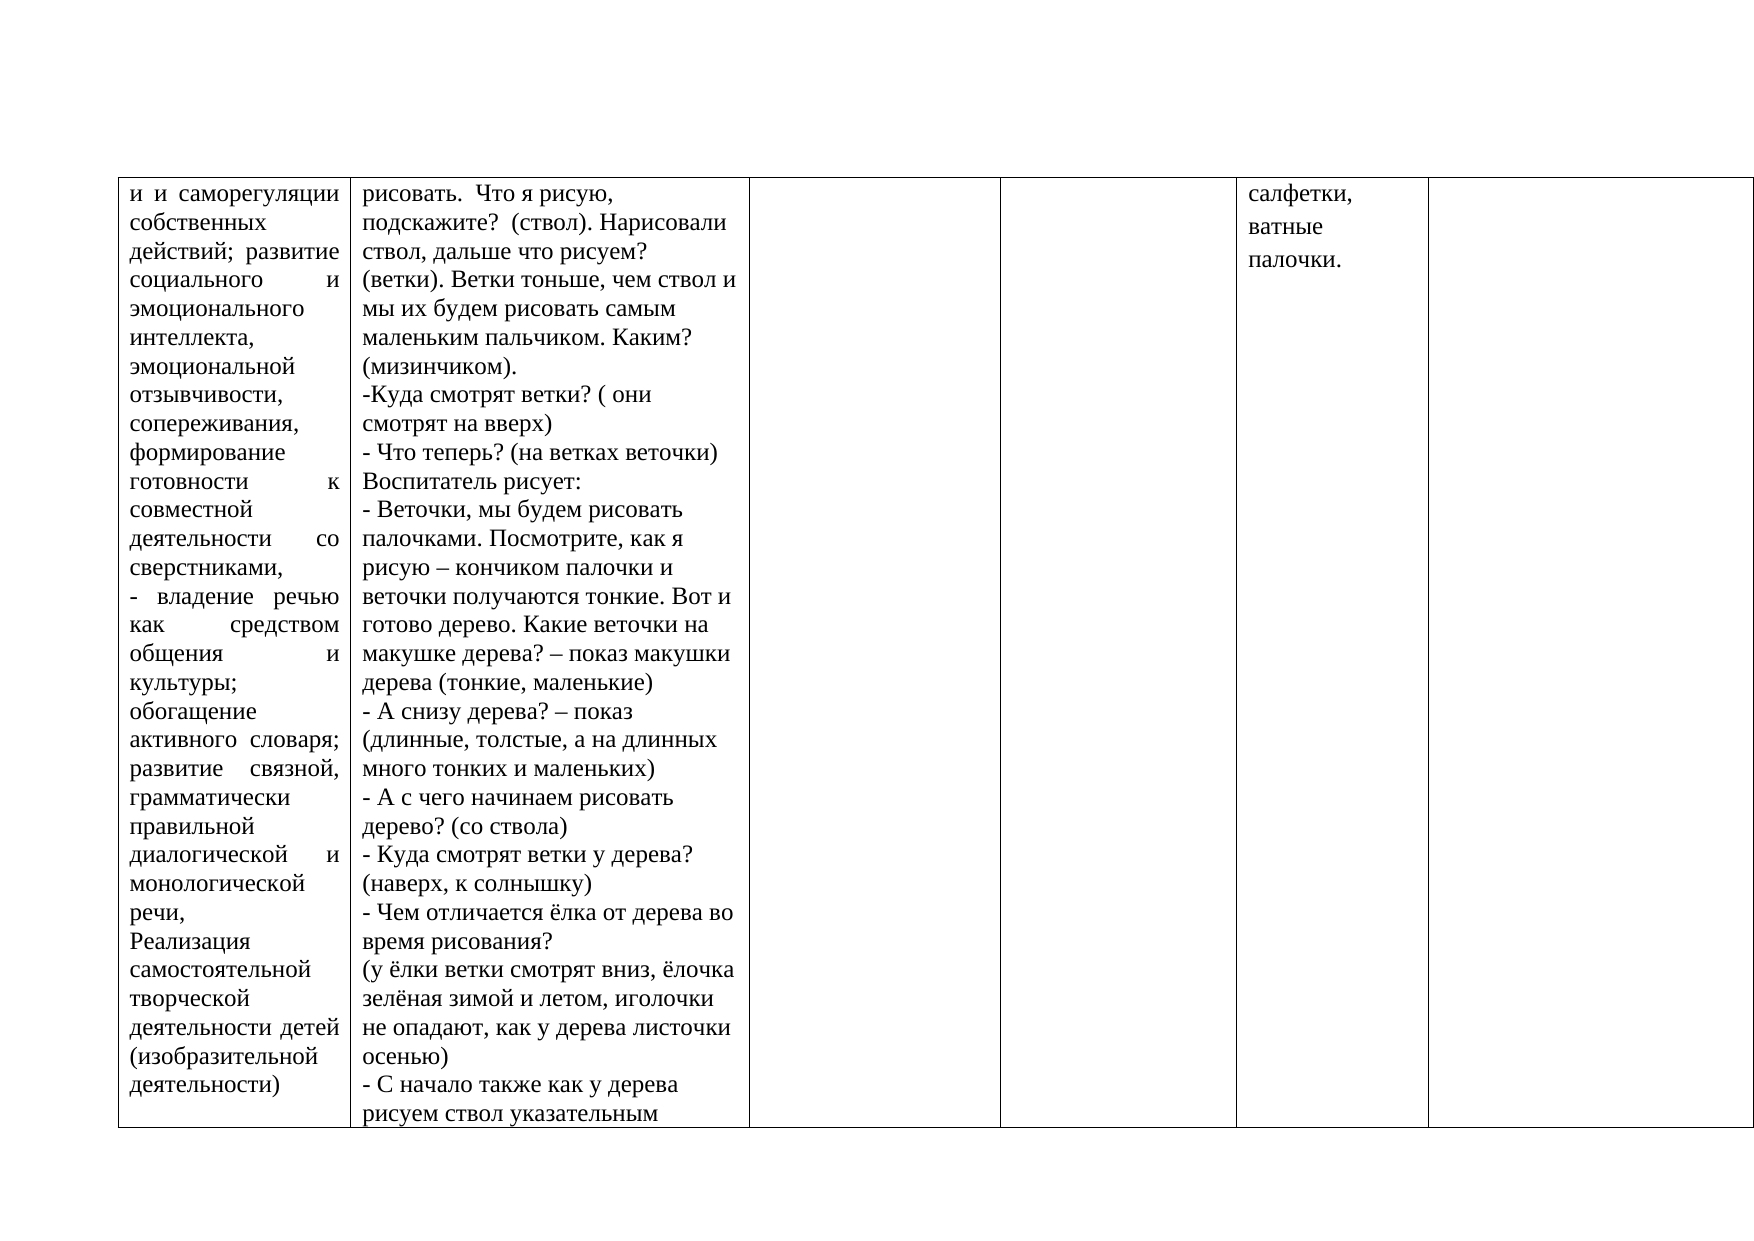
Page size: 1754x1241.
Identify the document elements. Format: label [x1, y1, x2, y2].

table_cell [119, 178, 350, 1127]
table_cell [351, 178, 749, 1127]
table_cell [1001, 178, 1236, 1127]
table_cell [1237, 178, 1428, 1127]
table_cell [750, 178, 1000, 1127]
table_cell [1429, 178, 1753, 1127]
